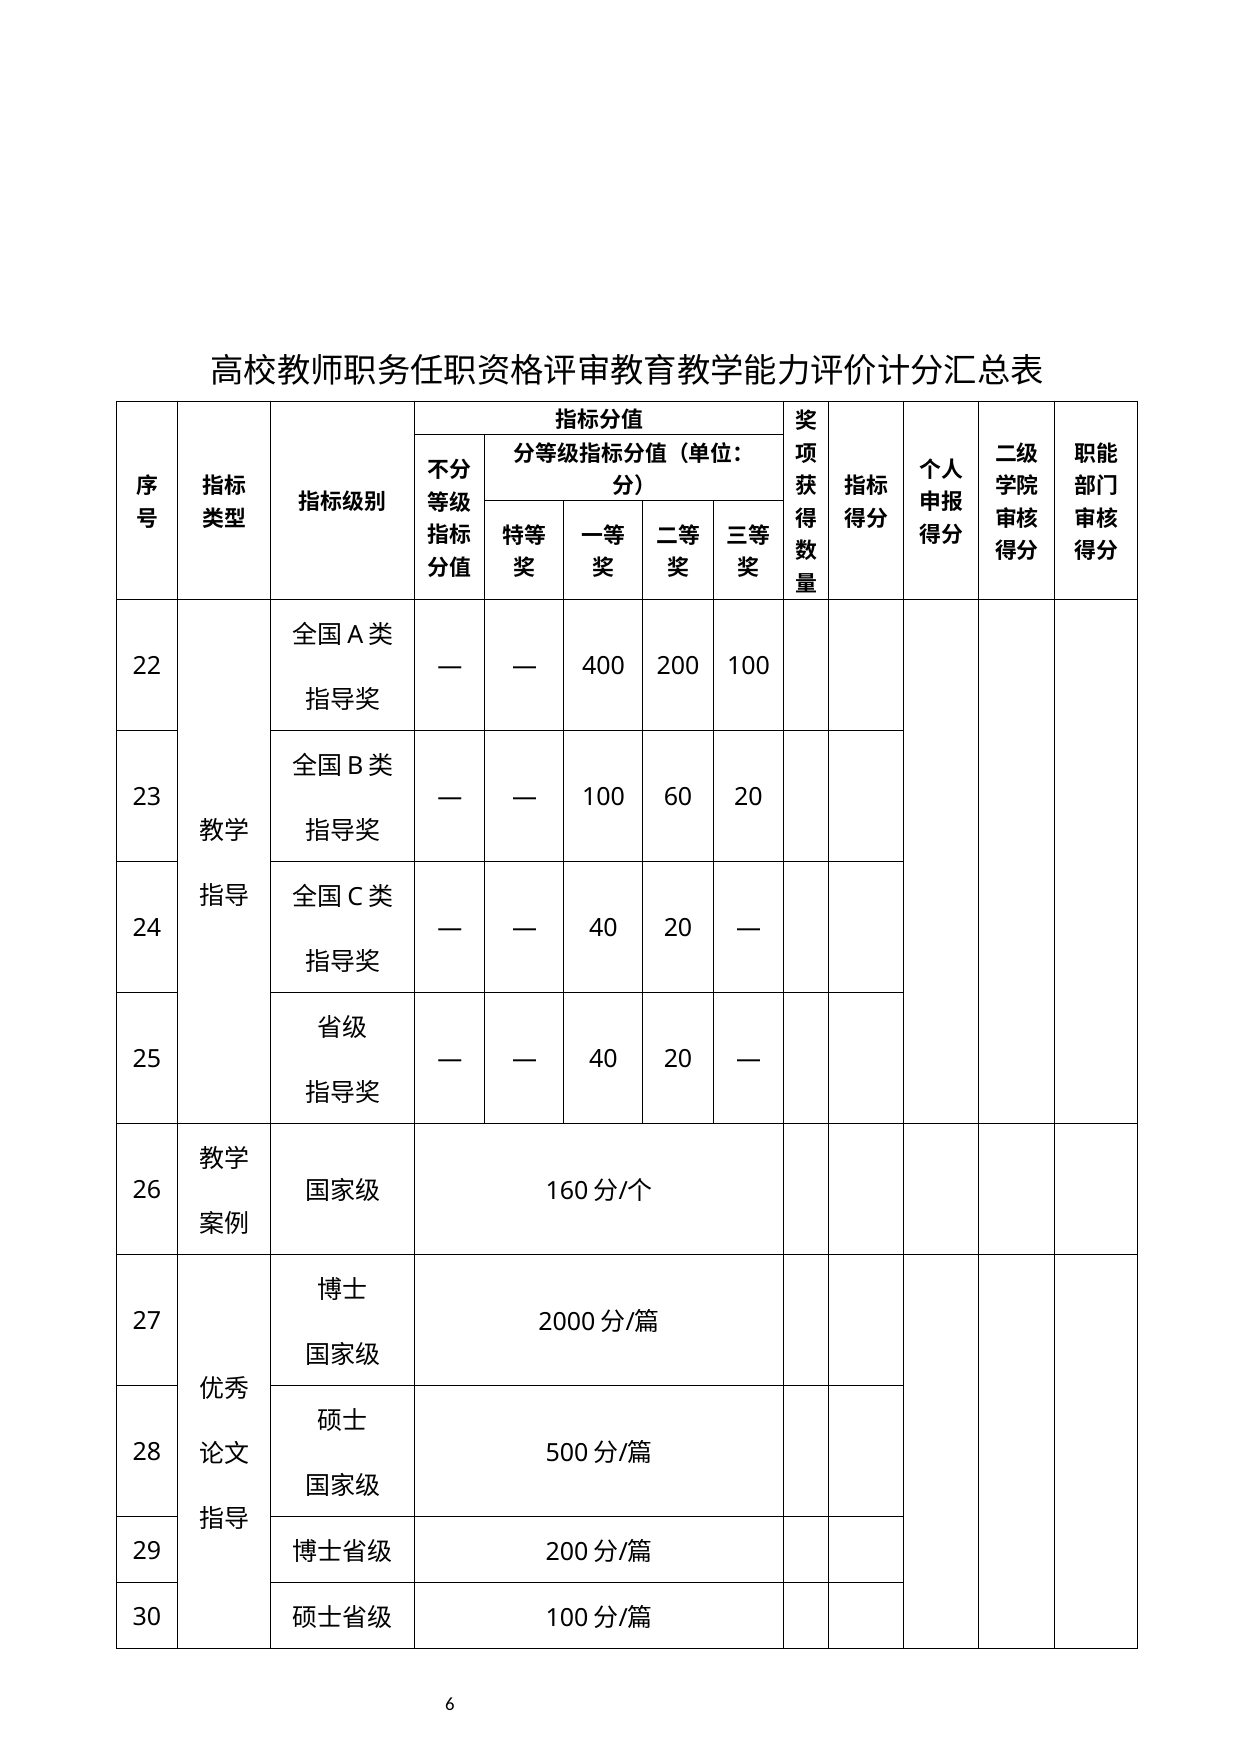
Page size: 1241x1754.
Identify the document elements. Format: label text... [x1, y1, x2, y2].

table_cell 教学案例 [178, 1124, 270, 1254]
table_cell [829, 1583, 903, 1648]
table_cell — [415, 600, 484, 730]
table_cell 指标得分 [829, 402, 903, 599]
table_cell 全国B类 指导奖 [271, 731, 414, 861]
table_cell [979, 600, 1054, 1123]
table_cell [784, 600, 828, 730]
table_cell 23 [117, 731, 177, 861]
table_cell 职能部门审核得分 [1055, 402, 1137, 599]
table_cell [784, 862, 828, 992]
table_cell 20 [643, 862, 713, 992]
table_cell 全国A类 指导奖 [271, 600, 414, 730]
table_cell 奖项获得数量 [784, 402, 828, 599]
table_cell 28 [117, 1386, 177, 1516]
table_cell 教学指导 [178, 600, 270, 1123]
table_cell 指标级别 [271, 402, 414, 599]
table_cell 27 [117, 1255, 177, 1385]
table_cell — [415, 862, 484, 992]
table_cell 20 [714, 731, 783, 861]
table_cell 指标分值 [415, 402, 783, 434]
table_cell 博士 国家级 [271, 1255, 414, 1385]
table_cell [1055, 600, 1137, 1123]
table_cell 一等奖 [564, 501, 642, 599]
table_cell 全国C类 指导奖 [271, 862, 414, 992]
table_cell 30 [117, 1583, 177, 1648]
table_cell 2000分/篇 [415, 1255, 783, 1385]
table_cell — [485, 600, 563, 730]
table_cell [1055, 1255, 1137, 1648]
table_cell 国家级 [271, 1124, 414, 1254]
table_cell [904, 600, 978, 1123]
table_cell 博士省级 [271, 1517, 414, 1582]
table_cell 100 [564, 731, 642, 861]
table_cell 100 [714, 600, 783, 730]
table_cell [829, 1386, 903, 1516]
table_cell 160分/个 [415, 1124, 783, 1254]
table_cell 200分/篇 [415, 1517, 783, 1582]
table_cell 40 [564, 862, 642, 992]
table_cell 二等奖 [643, 501, 713, 599]
table_cell 序号 [117, 402, 177, 599]
table_cell — [714, 993, 783, 1123]
table_cell 硕士省级 [271, 1583, 414, 1648]
table_cell 20 [643, 993, 713, 1123]
table_cell — [485, 862, 563, 992]
table_cell 省级 指导奖 [271, 993, 414, 1123]
table_cell [784, 1583, 828, 1648]
table_cell [829, 1517, 903, 1582]
table_cell [784, 1517, 828, 1582]
table_header 高校教师职务任职资格评审教育教学能力评价计分汇总表 [117, 336, 1137, 401]
table_cell [904, 1124, 978, 1254]
table_cell 特等奖 [485, 501, 563, 599]
table_cell [829, 1124, 903, 1254]
table_cell — [415, 731, 484, 861]
table_cell 60 [643, 731, 713, 861]
table_cell [979, 1124, 1054, 1254]
table_cell 200 [643, 600, 713, 730]
table_cell [784, 1386, 828, 1516]
table_cell [829, 731, 903, 861]
table_cell 硕士 国家级 [271, 1386, 414, 1516]
table_cell 二级学院审核得分 [979, 402, 1054, 599]
table_cell 26 [117, 1124, 177, 1254]
table_cell — [714, 862, 783, 992]
table_cell — [485, 993, 563, 1123]
table_cell 500分/篇 [415, 1386, 783, 1516]
table_cell [829, 862, 903, 992]
table_cell 不分等级 指标分值 [415, 435, 484, 599]
table_cell 400 [564, 600, 642, 730]
table_cell — [485, 731, 563, 861]
table_cell 100分/篇 [415, 1583, 783, 1648]
table_cell 三等奖 [714, 501, 783, 599]
table_cell 24 [117, 862, 177, 992]
table_cell 指标 类型 [178, 402, 270, 599]
table_cell [979, 1255, 1054, 1648]
table_cell [1055, 1124, 1137, 1254]
table_cell — [415, 993, 484, 1123]
table_cell [784, 993, 828, 1123]
table_cell 40 [564, 993, 642, 1123]
table_cell 分等级指标分值（单位：分） [485, 435, 783, 500]
table_cell 个人申报得分 [904, 402, 978, 599]
table_cell 25 [117, 993, 177, 1123]
table_cell 29 [117, 1517, 177, 1582]
table_cell 22 [117, 600, 177, 730]
table_cell [784, 1124, 828, 1254]
table_cell [784, 731, 828, 861]
table_cell [829, 600, 903, 730]
table_cell [829, 1255, 903, 1385]
table_cell 优秀论文指导 [178, 1255, 270, 1648]
table_cell [904, 1255, 978, 1648]
table_cell [784, 1255, 828, 1385]
table_cell [829, 993, 903, 1123]
